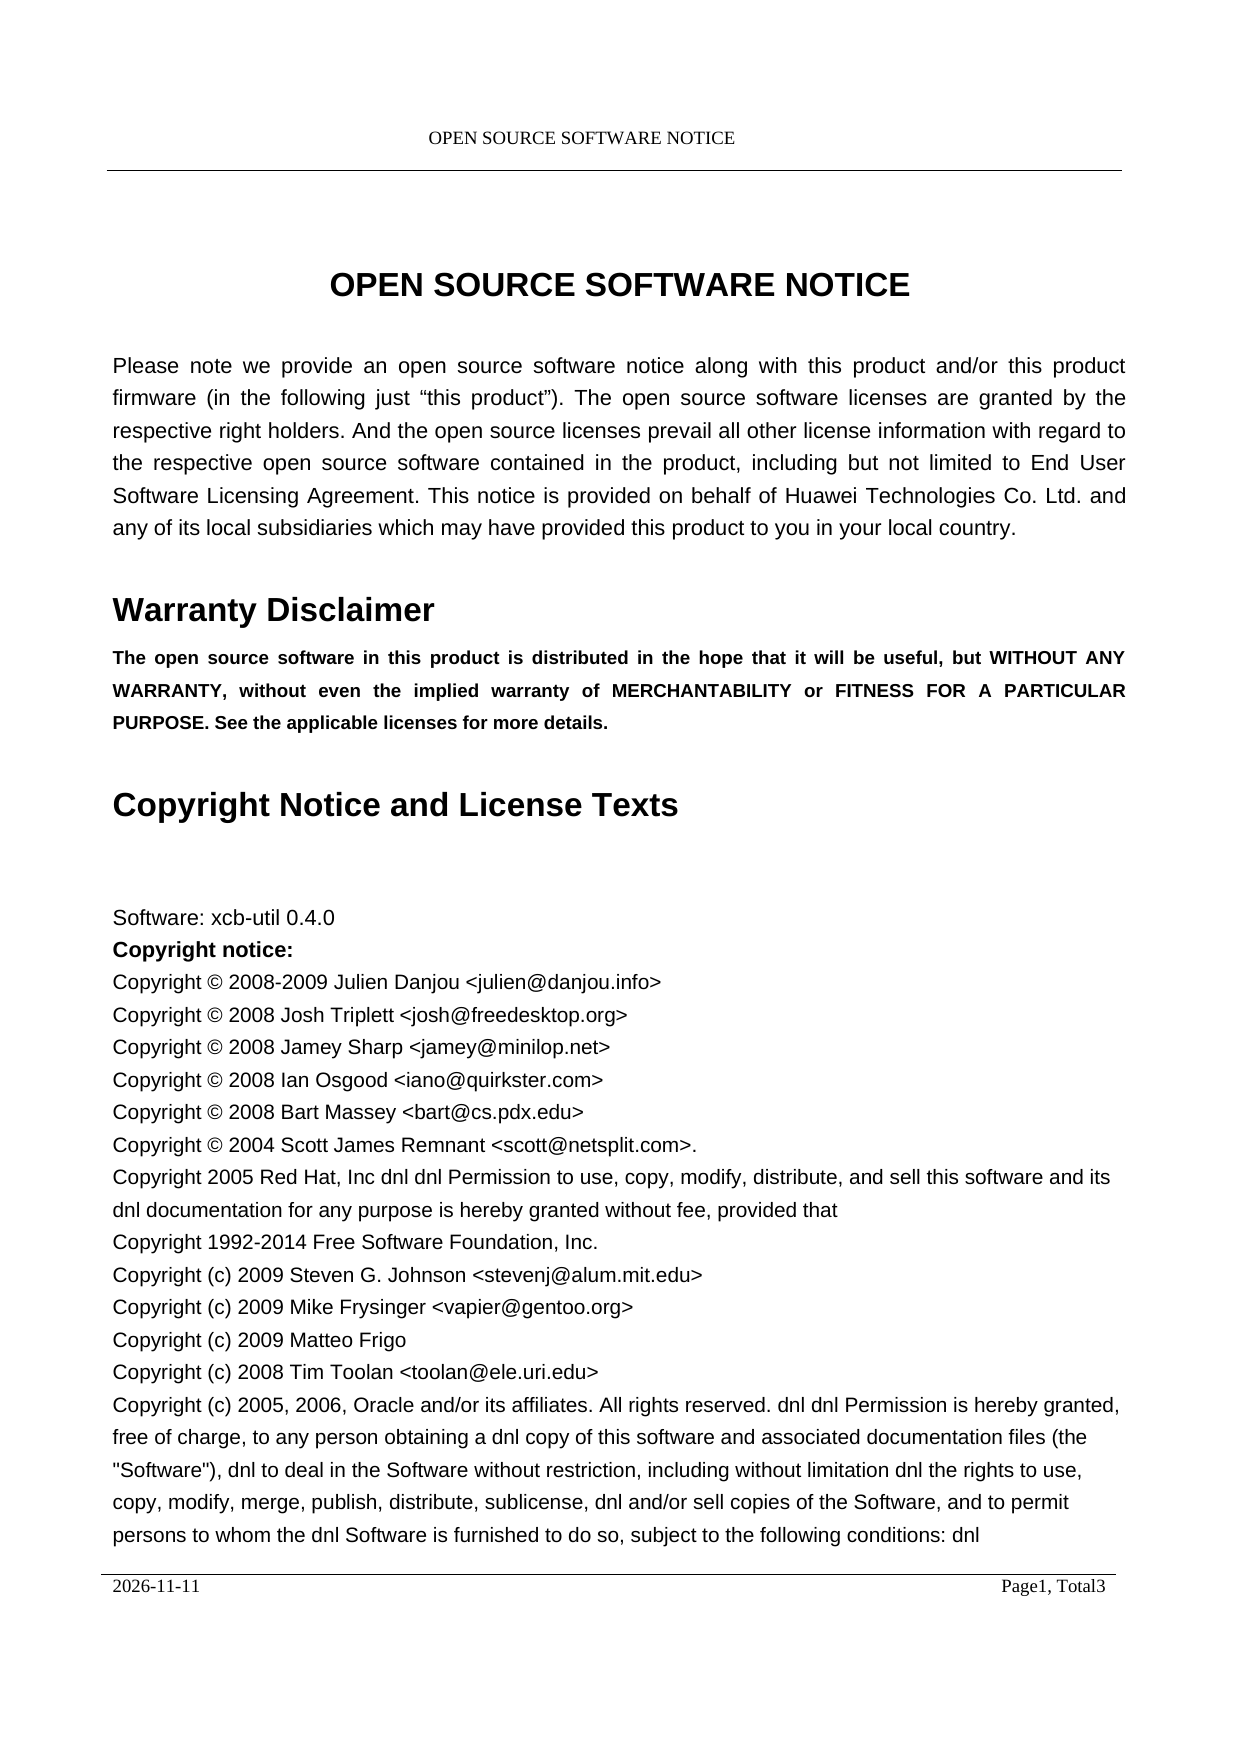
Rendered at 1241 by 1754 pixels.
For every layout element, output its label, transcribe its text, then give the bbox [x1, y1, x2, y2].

text Copyright (c) 2009 Steven G. Johnson <stevenj@alum.mit.edu> [112, 1258, 1128, 1291]
text Copyright (c) 2005, 2006, Oracle and/or its affiliates. All rights reserved. dnl dnl Permission is hereby granted, free of charge, to any person obtaining a dnl copy of this software and associated documentation files (the "Software"), dnl to deal in the Software without restriction, including without limitation dnl the rights to use, copy, modify, merge, publish, distribute, sublicense, dnl and/or sell copies of the Software, and to permit persons to whom the dnl Software is furnished to do so, subject to the following conditions: dnl [112, 1388, 1128, 1551]
text Copyright © 2008 Jamey Sharp <jamey@minilop.net> [112, 1031, 1128, 1063]
text Copyright © 2008-2009 Julien Danjou <julien@danjou.info> [112, 966, 1128, 998]
text Warranty Disclaimer [112, 576, 1128, 641]
text OPEN SOURCE SOFTWARE NOTICE [112, 251, 1128, 316]
text The open source software in this product is distributed in the hope that it will be useful, but WITHOUT ANY WARRANTY, without even the implied warranty of MERCHANTABILITY or FITNESS FOR A PARTICULAR PURPOSE. See the applicable licenses for more details. [112, 641, 1128, 739]
text Software: xcb-util 0.4.0 [112, 901, 1128, 933]
text Copyright © 2008 Bart Massey <bart@cs.pdx.edu> [112, 1096, 1128, 1128]
text Copyright 1992-2014 Free Software Foundation, Inc. [112, 1226, 1128, 1258]
text Copyright © 2008 Josh Triplett <josh@freedesktop.org> [112, 998, 1128, 1031]
text Copyright © 2004 Scott James Remnant <scott@netsplit.com>. [112, 1128, 1128, 1161]
text Copyright (c) 2009 Matteo Frigo [112, 1323, 1128, 1356]
text Copyright © 2008 Ian Osgood <iano@quirkster.com> [112, 1063, 1128, 1096]
text Copyright notice: [112, 933, 1128, 966]
text Copyright 2005 Red Hat, Inc dnl dnl Permission to use, copy, modify, distribute, and sell this software and its dnl documentation for any purpose is hereby granted without fee, provided that [112, 1161, 1128, 1226]
text Copyright (c) 2008 Tim Toolan <toolan@ele.uri.edu> [112, 1356, 1128, 1388]
text Copyright Notice and License Texts [112, 771, 1128, 836]
text Please note we provide an open source software notice along with this product and/or this product firmware (in the following just “this product”). The open source software licenses are granted by the respective right holders. And the open source licenses prevail all other license information with regard to the respective open source software contained in the product, including but not limited to End User Software Licensing Agreement. This notice is provided on behalf of Huawei Technologies Co. Ltd. and any of its local subsidiaries which may have provided this product to you in your local country. [112, 349, 1128, 544]
text Copyright (c) 2009 Mike Frysinger <vapier@gentoo.org> [112, 1291, 1128, 1323]
